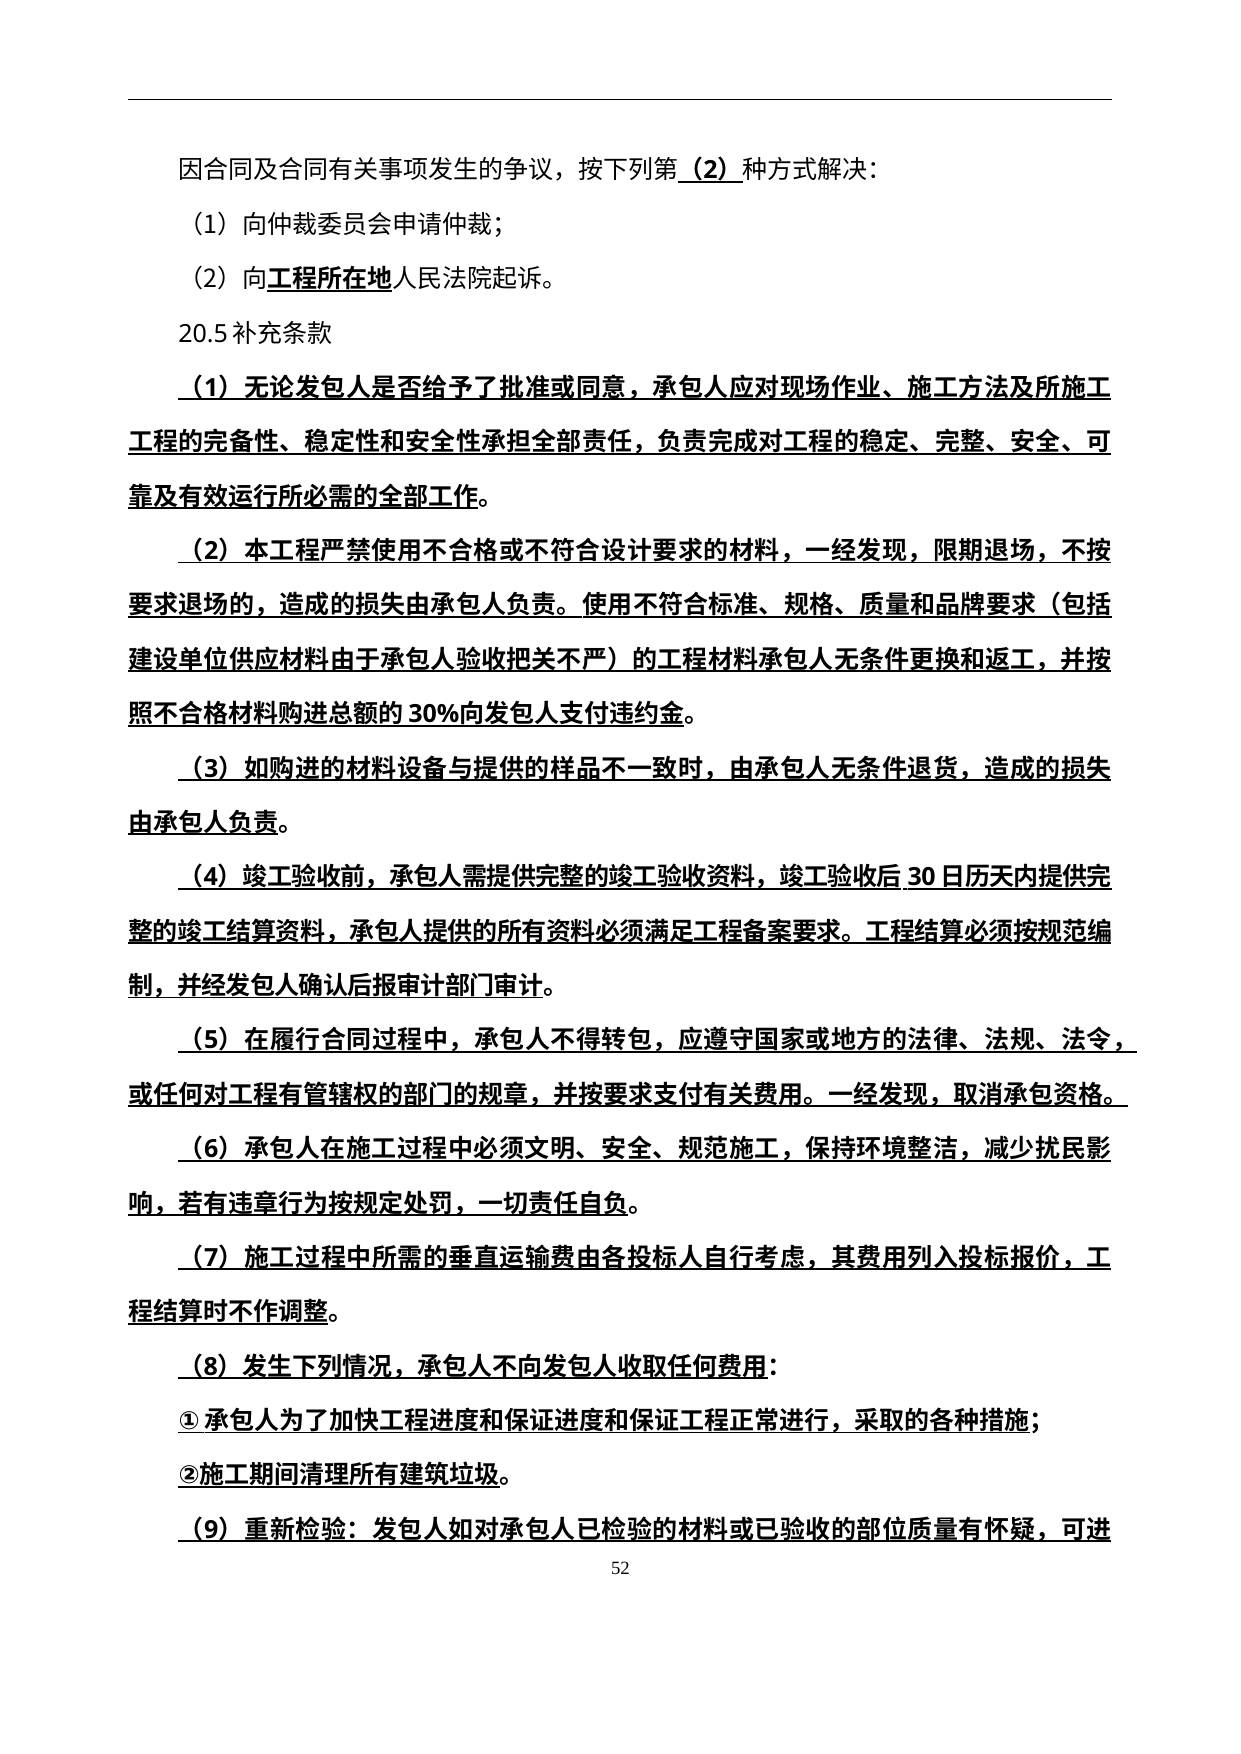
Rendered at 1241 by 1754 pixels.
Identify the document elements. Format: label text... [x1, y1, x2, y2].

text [128, 1509, 1112, 1546]
text （5）在履行合同过程中，承包人不得转包，应遵守国家或地方的法律、法规、法令，或任何对工程有管辖权的部门的规章，并按要求支付有关费用。一经发现，取消承包资格。 [128, 1020, 1112, 1105]
text 因合同及合同有关事项发生的争议，按下列第（2）种方式解决： [128, 150, 1112, 186]
text （3）如购进的材料设备与提供的样品不一致时，由承包人无条件退货，造成的损失由承包人负责。 [128, 748, 1112, 839]
text （4）竣工验收前，承包人需提供完整的竣工验收资料，竣工验收后30日历天内提供完整的竣工结算资料，承包人提供的所有资料必须满足工程备案要求。工程结算必须按规范编制，并经发包人确认后报审计部门审计。 [128, 857, 1112, 1002]
text ①承包人为了加快工程进度和保证进度和保证工程正常进行，采取的各种措施； [128, 1401, 1112, 1437]
text （2）本工程严禁使用不合格或不符合设计要求的材料，一经发现，限期退场，不按要求退场的，造成的损失由承包人负责。使用不符合标准、规格、质量和品牌要求（包括建设单位供应材料由于承包人验收把关不严）的工程材料承包人无条件更换和返工，并按照不合格材料购进总额的30%向发包人支付违约金。 [128, 617, 1112, 730]
text ②施工期间清理所有建筑垃圾。 [128, 1455, 1112, 1491]
text （6）承包人在施工过程中必须文明、安全、规范施工，保持环境整洁，减少扰民影响，若有违章行为按规定处罚，一切责任自负。 [128, 1129, 1112, 1219]
text （7）施工过程中所需的垂直运输费由各投标人自行考虑，其费用列入投标报价，工程结算时不作调整。 [128, 1237, 1112, 1328]
text （2）向工程所在地人民法院起诉。 [128, 259, 1112, 295]
text （2）本工程严禁使用不合格或不符合设计要求的材料，一经发现，限期退场，不按要求退场的，造成的损失由承包人负责。使用不符合标准、规格、质量和品牌要求（包括建设单位供应材料由于承包人验收把关不严）的工程材料承包人无条件更换和返工，并按照不合格材料购进总额的30%向发包人支付违约金。 [128, 531, 1112, 616]
text （1）向仲裁委员会申请仲裁； [128, 204, 1112, 241]
text 20.5补充条款 [128, 313, 1112, 349]
text （8）发生下列情况，承包人不向发包人收取任何费用： [128, 1346, 1112, 1382]
text （1）无论发包人是否给予了批准或同意，承包人应对现场作业、施工方法及所施工工程的完备性、稳定性和安全性承担全部责任，负责完成对工程的稳定、完整、安全、可靠及有效运行所必需的全部工作。 [128, 367, 1112, 512]
